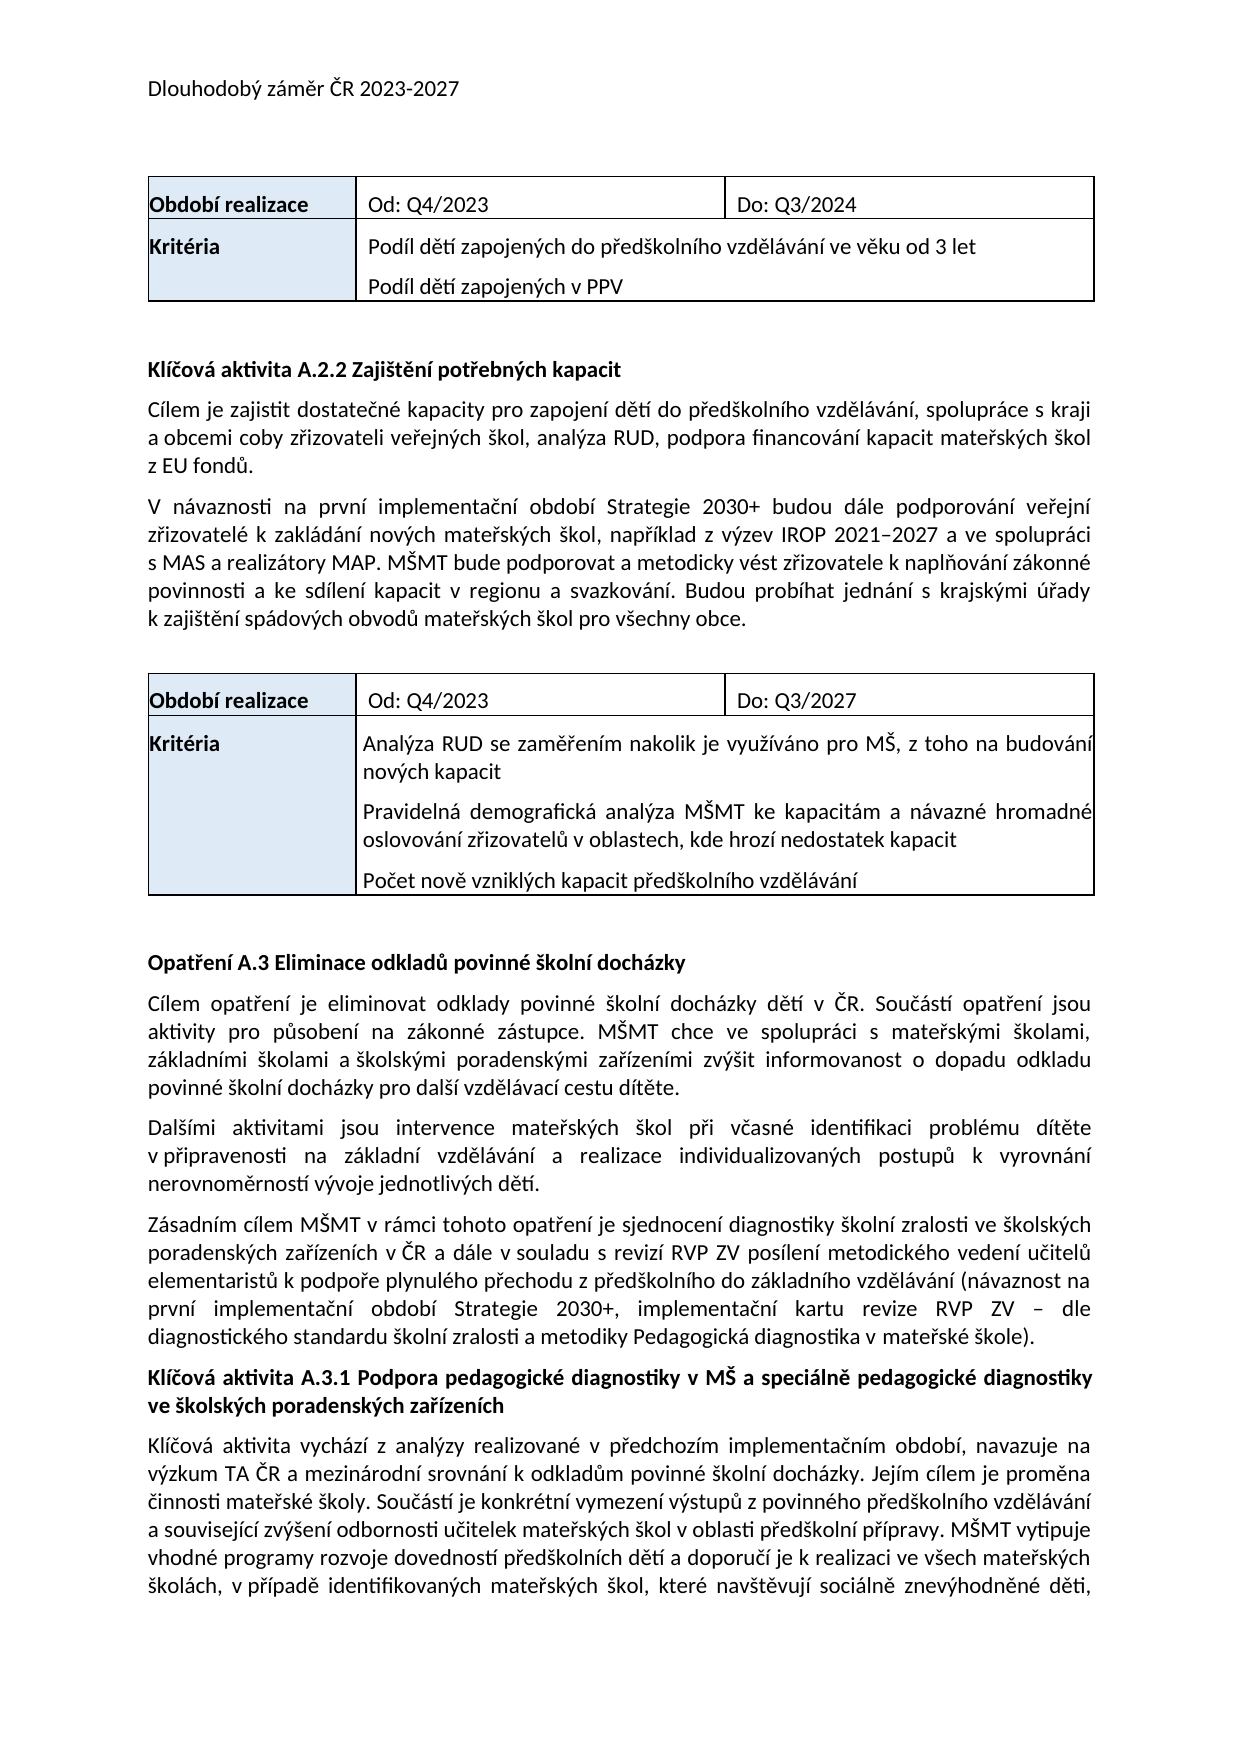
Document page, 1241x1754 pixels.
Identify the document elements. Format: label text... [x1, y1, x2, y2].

table_cell Podíl dětí zapojených do předškolního vzdělávání ve věku od 3 let Podíl dětí zapojených v PPV [357, 219, 1093, 300]
text V návaznosti na první implementační období Strategie 2030+ budou dále podporování veřejní zřizovatelé k zakládání nových mateřských škol, například z výzev IROP 2021–2027 a ve spolupráci s MAS a realizátory MAP. MŠMT bude podporovat a metodicky vést zřizovatele k naplňování zákonné povinnosti a ke sdílení kapacit v regionu a svazkování. Budou probíhat jednání s krajskými úřady k zajištění spádových obvodů mateřských škol pro všechny obce. [148, 492, 1093, 632]
table_cell Kritéria [149, 219, 355, 300]
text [148, 1431, 1093, 1599]
table_header Období realizace [149, 674, 355, 715]
table_cell Analýza RUD se zaměřením nakolik je využíváno pro MŠ, z toho na budování nových kapacit Pravidelná demografická analýza MŠMT ke kapacitám a návazné hromadné oslovování zřizovatelů v oblastech, kde hrozí nedostatek kapacit Počet nově vzniklých kapacit předškolního vzdělávání [357, 716, 1093, 894]
text Zásadním cílem MŠMT v rámci tohoto opatření je sjednocení diagnostiky školní zralosti ve školských poradenských zařízeních v ČR a dále v souladu s revizí RVP ZV posílení metodického vedení učitelů elementaristů k podpoře plynulého přechodu z předškolního do základního vzdělávání (návaznost na první implementační období Strategie 2030+, implementační kartu revize RVP ZV – dle diagnostického standardu školní zralosti a metodiky Pedagogická diagnostika v mateřské škole). [148, 1210, 1093, 1350]
table_header Od: Q4/2023 [357, 674, 724, 715]
text Cílem opatření je eliminovat odklady povinné školní docházky dětí v ČR. Součástí opatření jsou aktivity pro působení na zákonné zástupce. MŠMT chce ve spolupráci s mateřskými školami, základními školami a školskými poradenskými zařízeními zvýšit informovanost o dopadu odkladu povinné školní docházky pro další vzdělávací cestu dítěte. [148, 989, 1093, 1101]
text Dalšími aktivitami jsou intervence mateřských škol při včasné identifikaci problému dítěte v připravenosti na základní vzdělávání a realizace individualizovaných postupů k vyrovnání nerovnoměrností vývoje jednotlivých dětí. [148, 1113, 1093, 1198]
table_header Období realizace [149, 177, 355, 218]
table_header Do: Q3/2027 [726, 674, 1093, 715]
table_header Od: Q4/2023 [357, 177, 724, 218]
text Klíčová aktivita A.3.1 Podpora pedagogické diagnostiky v MŠ a speciálně pedagogické diagnostiky ve školských poradenských zařízeních [148, 1363, 1093, 1419]
text Opatření A.3 Eliminace odkladů povinné školní docházky [148, 948, 1093, 976]
table_cell Kritéria [149, 716, 355, 894]
table_header Do: Q3/2024 [726, 177, 1093, 218]
text Cílem je zajistit dostatečné kapacity pro zapojení dětí do předškolního vzdělávání, spolupráce s kraji a obcemi coby zřizovateli veřejných škol, analýza RUD, podpora financování kapacit mateřských škol z EU fondů. [148, 395, 1093, 479]
text Klíčová aktivita A.2.2 Zajištění potřebných kapacit [148, 355, 1093, 383]
